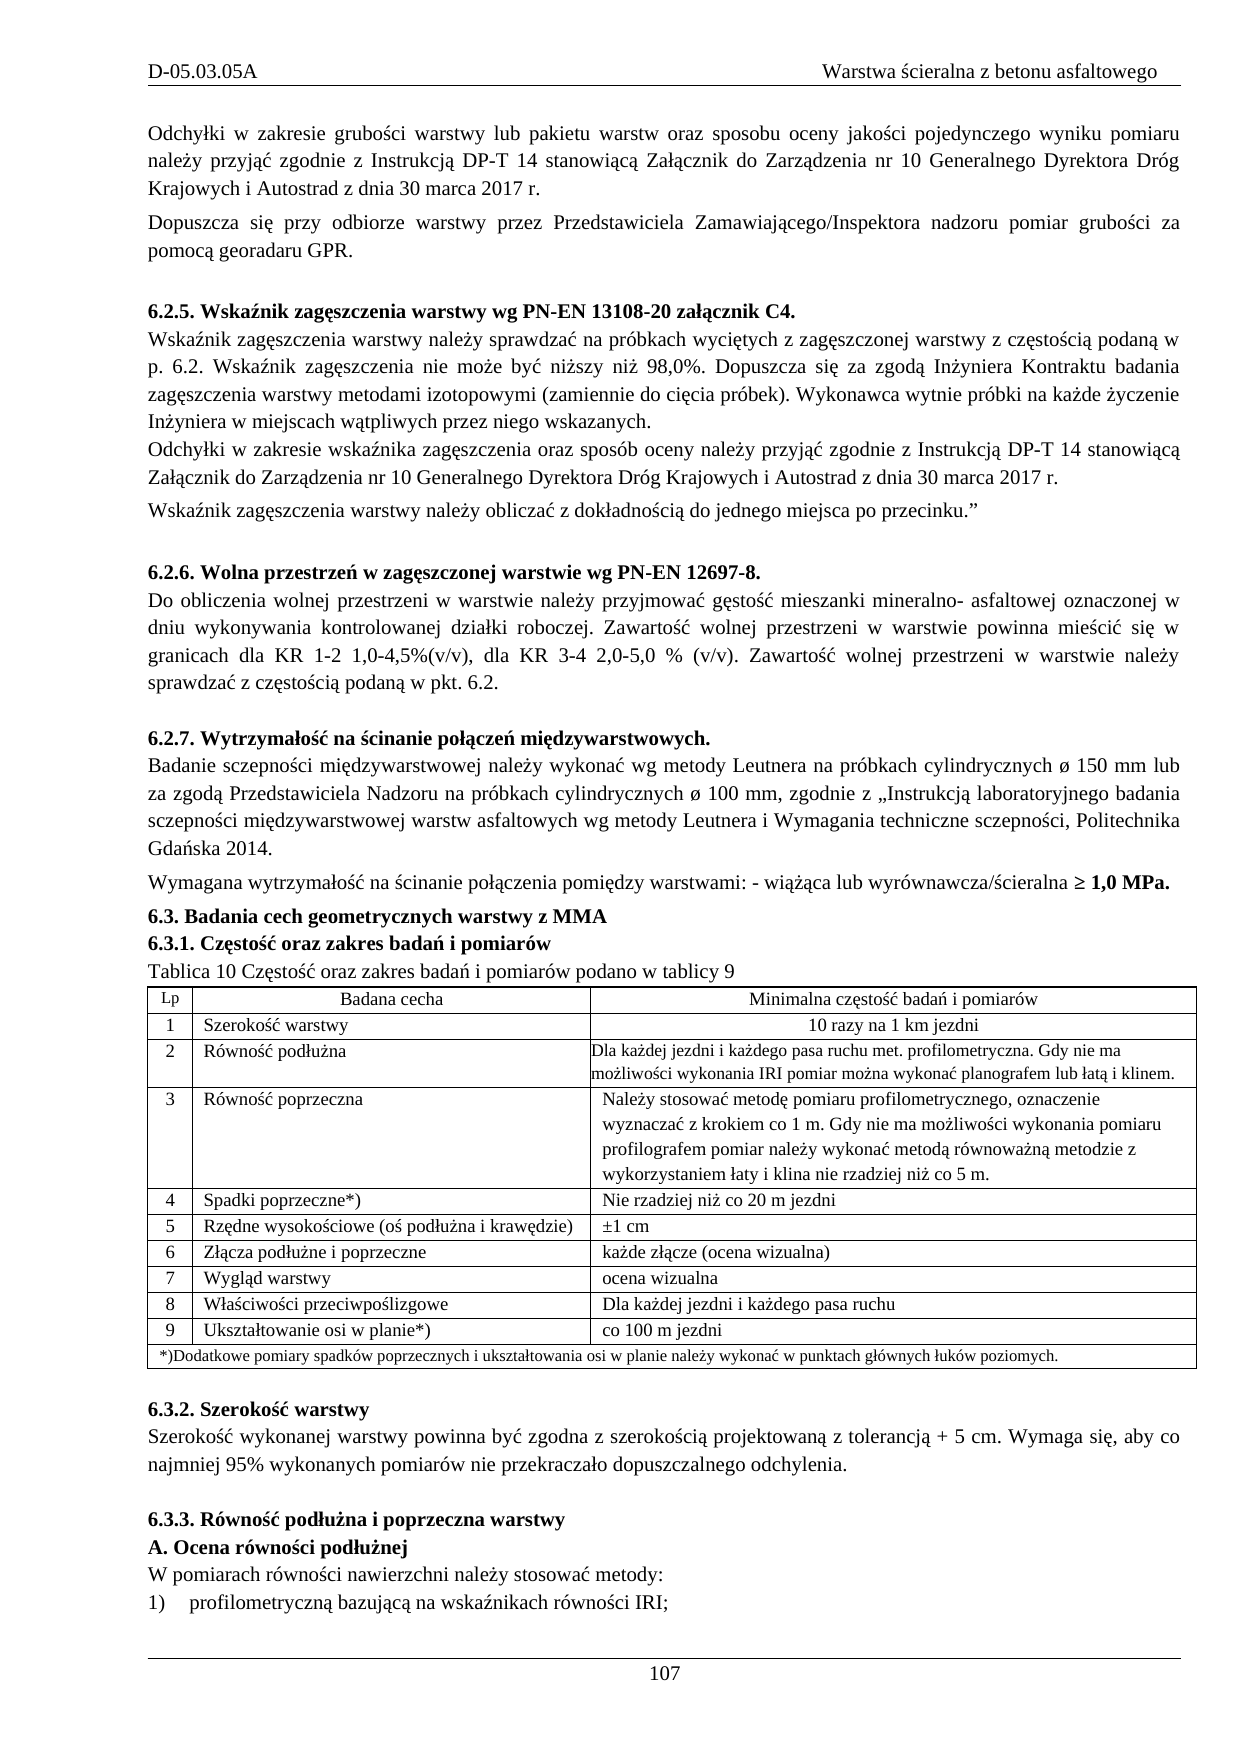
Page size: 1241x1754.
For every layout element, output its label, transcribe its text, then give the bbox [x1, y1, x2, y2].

table_cell Złącza podłużne i poprzeczne [193, 1241, 590, 1266]
table_cell Nie rzadziej niż co jezdni [591, 1189, 1196, 1214]
text Wymagana wytrzymałość na ścinanie połączenia pomiędzy warstwami: - wiążąca lub wyrównawcza/ścieralna ≥ 1,0 MPa. [148, 870, 1181, 894]
table_cell 10 razy na jezdni [591, 1014, 1196, 1039]
table_cell każde złącze (ocena wizualna) [591, 1241, 1196, 1266]
table_cell Ukształtowanie osi w planie*) [193, 1319, 590, 1344]
table_cell 8 [148, 1293, 192, 1318]
table_cell 1 [148, 1014, 192, 1039]
text Do obliczenia wolnej przestrzeni w warstwie należy przyjmować gęstość mieszanki mineralno- asfaltowej oznaczonej w dniu wykonywania kontrolowanej działki roboczej. Zawartość wolnej przestrzeni w warstwie powinna mieścić się w granicach dla KR 1-2 1,0-4,5%(v/v), dla KR 3-4 2,0-5,0 % (v/v). Zawartość wolnej przestrzeni w warstwie należy sprawdzać z częstością podaną w pkt. 6.2. [148, 587, 1181, 694]
text Odchyłki w zakresie grubości warstwy lub pakietu warstw oraz sposobu oceny jakości pojedynczego wyniku pomiaru należy przyjąć zgodnie z Instrukcją DP-T 14 stanowiącą Załącznik do Zarządzenia nr 10 Generalnego Dyrektora Dróg Krajowych i Autostrad z dnia 30 marca 2017 r. [148, 121, 1181, 200]
text Wskaźnik zagęszczenia warstwy należy sprawdzać na próbkach wyciętych z zagęszczonej warstwy z częstością podaną w p. 6.2. Wskaźnik zagęszczenia nie może być niższy niż 98,0%. Dopuszcza się za zgodą Inżyniera Kontraktu badania zagęszczenia warstwy metodami izotopowymi (zamiennie do cięcia próbek). Wykonawca wytnie próbki na każde życzenie Inżyniera w miejscach wątpliwych przez niego wskazanych. [148, 327, 1181, 433]
table_cell Rzędne wysokościowe (oś podłużna i krawędzie) [193, 1215, 590, 1240]
text 6.3.1. Częstość oraz zakres badań i pomiarów [148, 931, 1181, 955]
table_cell Dla każdej jezdni i każdego pasa ruchu met. profilometryczna. Gdy nie ma możliwości wykonania IRI pomiar można wykonać planografem lub łatą i klinem. [591, 1040, 1196, 1087]
table_cell *)Dodatkowe pomiary spadków poprzecznych i ukształtowania osi w planie należy wykonać w punktach głównych łuków poziomych. [148, 1345, 1196, 1368]
table_header Badana cecha [193, 988, 590, 1013]
text 6.3.2. Szerokość warstwy [148, 1397, 1181, 1421]
text Tablica 10 Częstość oraz zakres badań i pomiarów podano w tablicy 9 [148, 959, 1181, 983]
table_cell 5 [148, 1215, 192, 1240]
table_cell ± [591, 1215, 1196, 1240]
table_cell ocena wizualna [591, 1267, 1196, 1292]
table_cell Właściwości przeciwpoślizgowe [193, 1293, 590, 1318]
text Szerokość wykonanej warstwy powinna być zgodna z szerokością projektowaną z tolerancją + . Wymaga się, aby co najmniej 95% wykonanych pomiarów nie przekraczało dopuszczalnego odchylenia. [148, 1424, 1181, 1476]
table_header Minimalna częstość badań i pomiarów [591, 988, 1196, 1013]
text 6.2.6. Wolna przestrzeń w zagęszczonej warstwie wg PN-EN 12697-8. [148, 560, 1181, 584]
table_cell Spadki poprzeczne*) [193, 1189, 590, 1214]
table_cell Wygląd warstwy [193, 1267, 590, 1292]
table_cell Dla każdej jezdni i każdego pasa ruchu [591, 1293, 1196, 1318]
table_cell 4 [148, 1189, 192, 1214]
table_cell Równość podłużna [193, 1040, 590, 1087]
table_cell Szerokość warstwy [193, 1014, 590, 1039]
table_cell 3 [148, 1088, 192, 1187]
table_cell Równość poprzeczna [193, 1088, 590, 1187]
table_cell 2 [148, 1040, 192, 1087]
table_cell 9 [148, 1319, 192, 1344]
table_header Lp [148, 988, 192, 1013]
table_cell 6 [148, 1241, 192, 1266]
text 6.3. Badania cech geometrycznych warstwy z MMA [148, 904, 1181, 928]
text Wskaźnik zagęszczenia warstwy należy obliczać z dokładnością do jednego miejsca po przecinku.” [148, 498, 1181, 522]
table_cell co jezdni [591, 1319, 1196, 1344]
text 6.3.3. Równość podłużna i poprzeczna warstwy [148, 1507, 1181, 1531]
text A. Ocena równości podłużnej [148, 1535, 1181, 1559]
text W pomiarach równości nawierzchni należy stosować metody: [148, 1562, 1181, 1586]
text 6.2.7. Wytrzymałość na ścinanie połączeń międzywarstwowych. [148, 726, 1181, 749]
table_cell Należy stosować metodę pomiaru profilometrycznego, oznaczenie wyznaczać z krokiem co 1 m. Gdy nie ma możliwości wykonania pomiaru profilografem pomiar należy wykonać metodą równoważną metodzie z wykorzystaniem łaty i klina nie rzadziej niż co 5 m. [591, 1088, 1196, 1187]
table_cell 7 [148, 1267, 192, 1292]
text Odchyłki w zakresie wskaźnika zagęszczenia oraz sposób oceny należy przyjąć zgodnie z Instrukcją DP-T 14 stanowiącą Załącznik do Zarządzenia nr 10 Generalnego Dyrektora Dróg Krajowych i Autostrad z dnia 30 marca 2017 r. [148, 437, 1181, 489]
text Badanie sczepności międzywarstwowej należy wykonać wg metody Leutnera na próbkach cylindrycznych ø 150 mm lub za zgodą Przedstawiciela Nadzoru na próbkach cylindrycznych ø 100 mm, zgodnie z „Instrukcją laboratoryjnego badania sczepności międzywarstwowej warstw asfaltowych wg metody Leutnera i Wymagania techniczne sczepności, Politechnika Gdańska 2014. [148, 753, 1181, 860]
text 6.2.5. Wskaźnik zagęszczenia warstwy wg PN-EN 13108-20 załącznik C4. [148, 299, 1181, 323]
text 1) profilometryczną bazującą na wskaźnikach równości IRI; [148, 1590, 1181, 1614]
text Dopuszcza się przy odbiorze warstwy przez Przedstawiciela Zamawiającego/Inspektora nadzoru pomiar grubości za pomocą georadaru GPR. [148, 210, 1181, 262]
